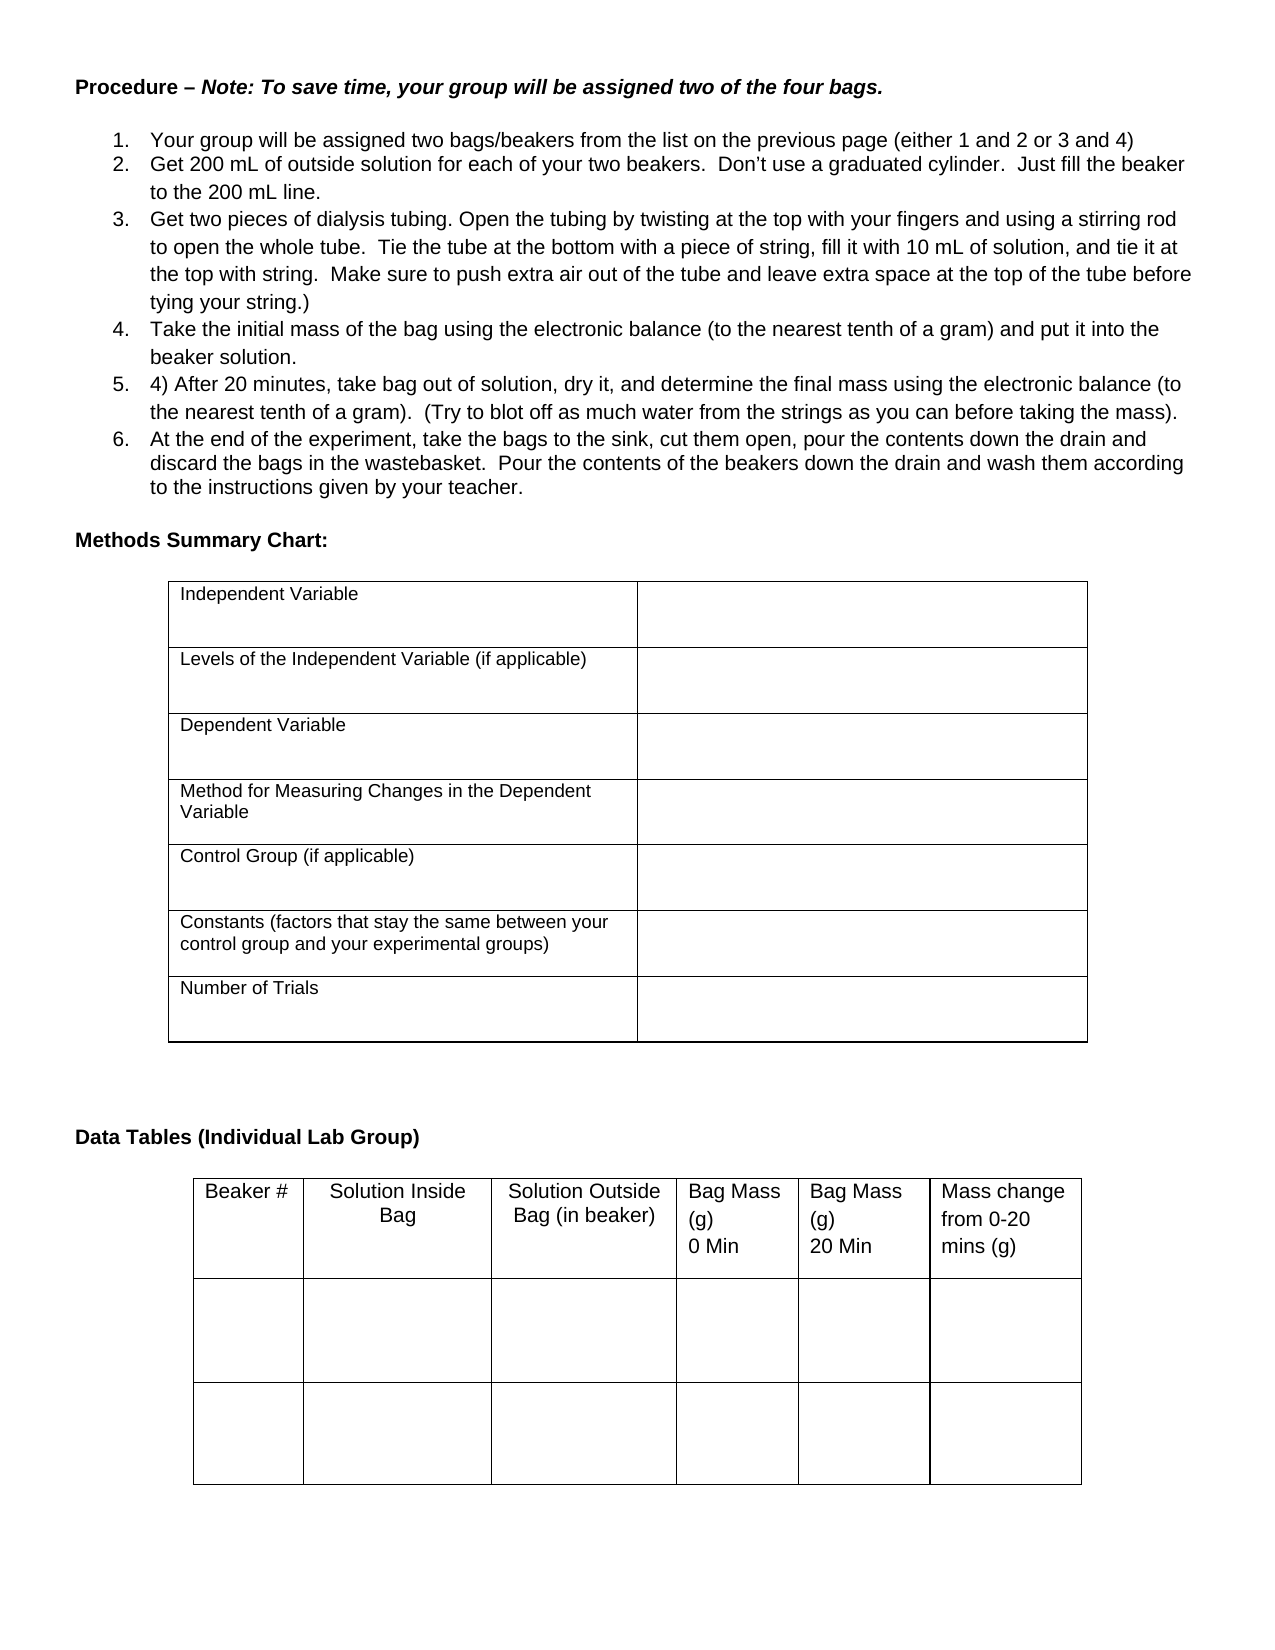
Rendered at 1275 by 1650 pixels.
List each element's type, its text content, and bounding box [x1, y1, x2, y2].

table_header Bag Mass (g) 0 Min [677, 1179, 798, 1278]
table_cell Control Group (if applicable) [169, 845, 637, 910]
table_cell [799, 1279, 929, 1382]
table_cell [638, 780, 1087, 844]
table_cell [931, 1383, 1081, 1484]
table_cell [492, 1383, 676, 1484]
table_cell Dependent Variable [169, 714, 637, 778]
table_header Bag Mass (g) 20 Min [799, 1179, 929, 1278]
table_header Independent Variable [169, 582, 637, 647]
table_cell [194, 1279, 303, 1382]
table_cell [638, 714, 1087, 778]
table_cell [799, 1383, 929, 1484]
table_cell [638, 911, 1087, 976]
table_cell Levels of the Independent Variable (if applicable) [169, 648, 637, 713]
list At the end of the experiment, take the bags to the sink, cut them open, pour the contents down the drain and discard the bags in the wastebasket. Pour the contents of the beakers down the drain and wash them according to the instructions given by your teacher. [112, 427, 1200, 499]
table_cell [638, 648, 1087, 713]
table_header Mass change from 0-20 mins (g) [931, 1179, 1081, 1278]
table_cell [931, 1279, 1081, 1382]
table_cell [194, 1383, 303, 1484]
table_header Beaker # [194, 1179, 303, 1278]
list Get 200 mL of outside solution for each of your two beakers. Don’t use a graduated cylinder. Just fill the beaker to the 200 mL line. [112, 152, 1200, 203]
text Procedure – Note: To save time, your group will be assigned two of the four bags. [75, 75, 1200, 99]
table_cell Method for Measuring Changes in the Dependent Variable [169, 780, 637, 844]
table_cell Constants (factors that stay the same between your control group and your experimental groups) [169, 911, 637, 976]
table_cell [304, 1279, 491, 1382]
text Data Tables (Individual Lab Group) [75, 1125, 1200, 1149]
table_header Solution Inside Bag [304, 1179, 491, 1278]
table_cell [638, 977, 1087, 1041]
list Your group will be assigned two bags/beakers from the list on the previous page (either 1 and 2 or 3 and 4) [112, 128, 1200, 152]
table_cell [677, 1279, 798, 1382]
list Take the initial mass of the bag using the electronic balance (to the nearest tenth of a gram) and put it into the beaker solution. [112, 317, 1200, 368]
table_header Solution Outside Bag (in beaker) [492, 1179, 676, 1278]
list 4) After 20 minutes, take bag out of solution, dry it, and determine the final mass using the electronic balance (to the nearest tenth of a gram). (Try to blot off as much water from the strings as you can before taking the mass). [112, 372, 1200, 423]
table_cell [677, 1383, 798, 1484]
table_cell Number of Trials [169, 977, 637, 1041]
table_cell [304, 1383, 491, 1484]
table_cell [638, 845, 1087, 910]
list Get two pieces of dialysis tubing. Open the tubing by twisting at the top with your fingers and using a stirring rod to open the whole tube. Tie the tube at the bottom with a piece of string, fill it with 10 mL of solution, and tie it at the top with string. Make sure to push extra air out of the tube and leave extra space at the top of the tube before tying your string.) [112, 207, 1200, 313]
text Methods Summary Chart: [75, 528, 1200, 552]
table_header [638, 582, 1087, 647]
table_cell [492, 1279, 676, 1382]
